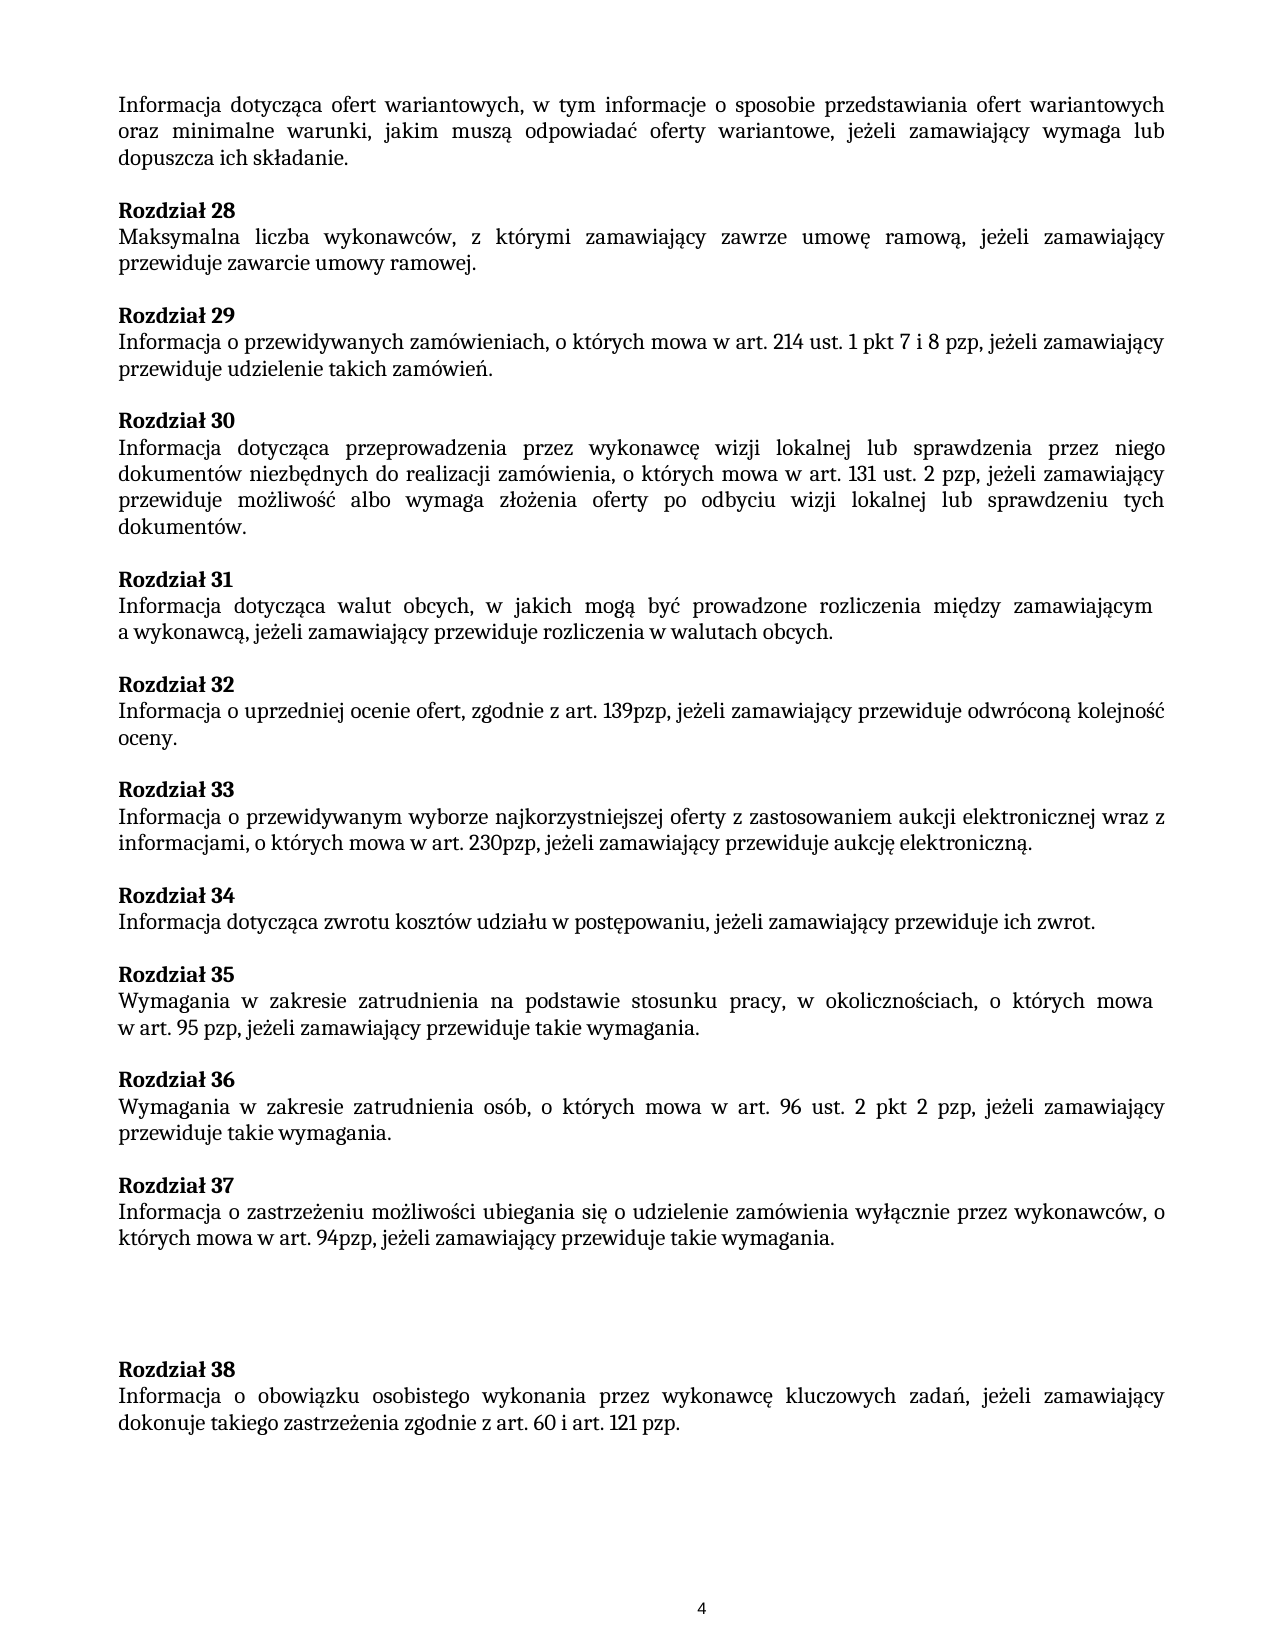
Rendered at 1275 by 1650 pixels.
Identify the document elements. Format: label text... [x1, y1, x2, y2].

text Informacja dotycząca ofert wariantowych, w tym informacje o sposobie przedstawiania ofert wariantowych oraz minimalne warunki, jakim muszą odpowiadać oferty wariantowe, jeżeli zamawiający wymaga lub dopuszcza ich składanie. [118, 92, 1166, 171]
text Rozdział 31 [118, 566, 1166, 593]
text Rozdział 36 [118, 1067, 1166, 1093]
text Maksymalna liczba wykonawców, z którymi zamawiający zawrze umowę ramową, jeżeli zamawiający przewiduje zawarcie umowy ramowej. [118, 224, 1166, 276]
text Rozdział 33 [118, 777, 1166, 803]
text Rozdział 37 [118, 1172, 1166, 1199]
text Rozdział 32 [118, 672, 1166, 698]
text Informacja dotycząca przeprowadzenia przez wykonawcę wizji lokalnej lub sprawdzenia przez niego dokumentów niezbędnych do realizacji zamówienia, o których mowa w art. 131 ust. 2 pzp, jeżeli zamawiający przewiduje możliwość albo wymaga złożenia oferty po odbyciu wizji lokalnej lub sprawdzeniu tych dokumentów. [118, 434, 1166, 540]
text Rozdział 35 [118, 962, 1166, 988]
text Informacja o przewidywanych zamówieniach, o których mowa w art. 214 ust. 1 pkt 7 i 8 pzp, jeżeli zamawiający przewiduje udzielenie takich zamówień. [118, 329, 1166, 382]
text Rozdział 29 [118, 303, 1166, 329]
text Rozdział 28 [118, 197, 1166, 224]
text Informacja o zastrzeżeniu możliwości ubiegania się o udzielenie zamówienia wyłącznie przez wykonawców, o których mowa w art. 94pzp, jeżeli zamawiający przewiduje takie wymagania. [118, 1199, 1166, 1252]
text Informacja dotycząca zwrotu kosztów udziału w postępowaniu, jeżeli zamawiający przewiduje ich zwrot. [118, 909, 1166, 935]
text Informacja dotycząca walut obcych, w jakich mogą być prowadzone rozliczenia między zamawiającym a wykonawcą, jeżeli zamawiający przewiduje rozliczenia w walutach obcych. [118, 593, 1166, 645]
text Wymagania w zakresie zatrudnienia na podstawie stosunku pracy, w okolicznościach, o których mowa w art. 95 pzp, jeżeli zamawiający przewiduje takie wymagania. [118, 988, 1166, 1041]
text Wymagania w zakresie zatrudnienia osób, o których mowa w art. 96 ust. 2 pkt 2 pzp, jeżeli zamawiający przewiduje takie wymagania. [118, 1093, 1166, 1146]
text Informacja o przewidywanym wyborze najkorzystniejszej oferty z zastosowaniem aukcji elektronicznej wraz z informacjami, o których mowa w art. 230pzp, jeżeli zamawiający przewiduje aukcję elektroniczną. [118, 803, 1166, 856]
text Informacja o uprzedniej ocenie ofert, zgodnie z art. 139pzp, jeżeli zamawiający przewiduje odwróconą kolejność oceny. [118, 698, 1166, 751]
text Rozdział 30 [118, 408, 1166, 434]
text Rozdział 34 [118, 883, 1166, 909]
text Rozdział 38 [118, 1357, 1166, 1383]
text Informacja o obowiązku osobistego wykonania przez wykonawcę kluczowych zadań, jeżeli zamawiający dokonuje takiego zastrzeżenia zgodnie z art. 60 i art. 121 pzp. [118, 1383, 1166, 1436]
